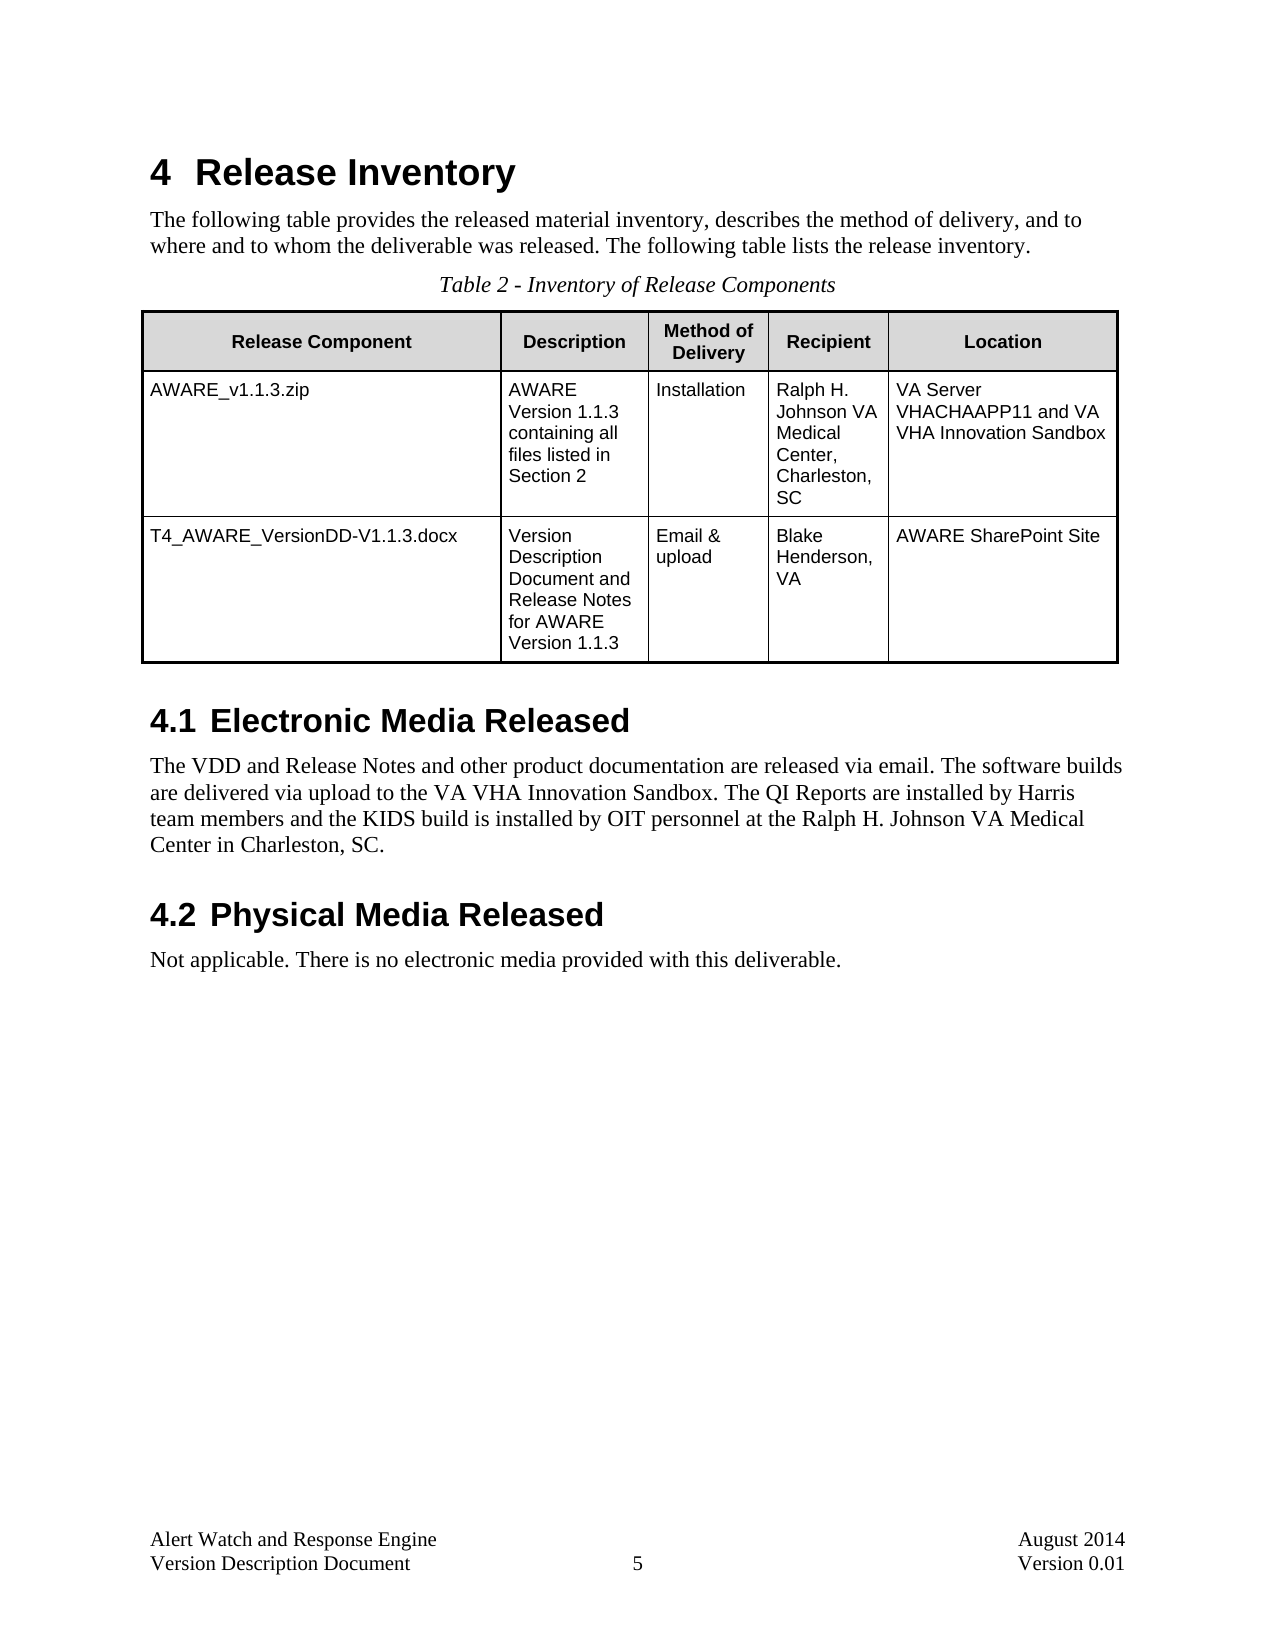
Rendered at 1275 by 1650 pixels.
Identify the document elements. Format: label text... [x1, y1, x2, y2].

table_cell AWARE_v1.1.3.zip [144, 372, 500, 516]
table_cell AWARE SharePoint Site [889, 517, 1116, 661]
table_cell AWARE Version 1.1.3 containing all files listed in Section 2 [502, 372, 648, 516]
text Not applicable. There is no electronic media provided with this deliverable. [150, 946, 1125, 973]
table_cell Email & upload [649, 517, 768, 661]
table_cell Version Description Document and Release Notes for AWARE Version 1.1.3 [502, 517, 648, 661]
subtitle Release Inventory [150, 150, 1125, 193]
table_header Method of Delivery [649, 313, 768, 370]
text The VDD and Release Notes and other product documentation are released via email. The software builds are delivered via upload to the VA VHA Innovation Sandbox. The QI Reports are installed by Harris team members and the KIDS build is installed by OIT personnel at the Ralph H. Johnson VA Medical Center in Charleston, SC. [150, 752, 1125, 858]
table_cell T4_AWARE_VersionDD-V1.1.3.docx [144, 517, 500, 661]
table_header Location [889, 313, 1116, 370]
table_cell Installation [649, 372, 768, 516]
table_header Description [502, 313, 648, 370]
subtitle Physical Media Released [150, 895, 1125, 934]
table_header Release Component [144, 313, 500, 370]
table_cell Ralph H. Johnson VA Medical Center, Charleston, SC [769, 372, 888, 516]
table_header Recipient [769, 313, 888, 370]
subtitle Electronic Media Released [150, 702, 1125, 740]
text The following table provides the released material inventory, describes the method of delivery, and to where and to whom the deliverable was released. The following table lists the release inventory. [150, 206, 1125, 258]
table_cell Blake Henderson, VA [769, 517, 888, 661]
table_cell VA Server VHACHAAPP11 and VA VHA Innovation Sandbox [889, 372, 1116, 516]
